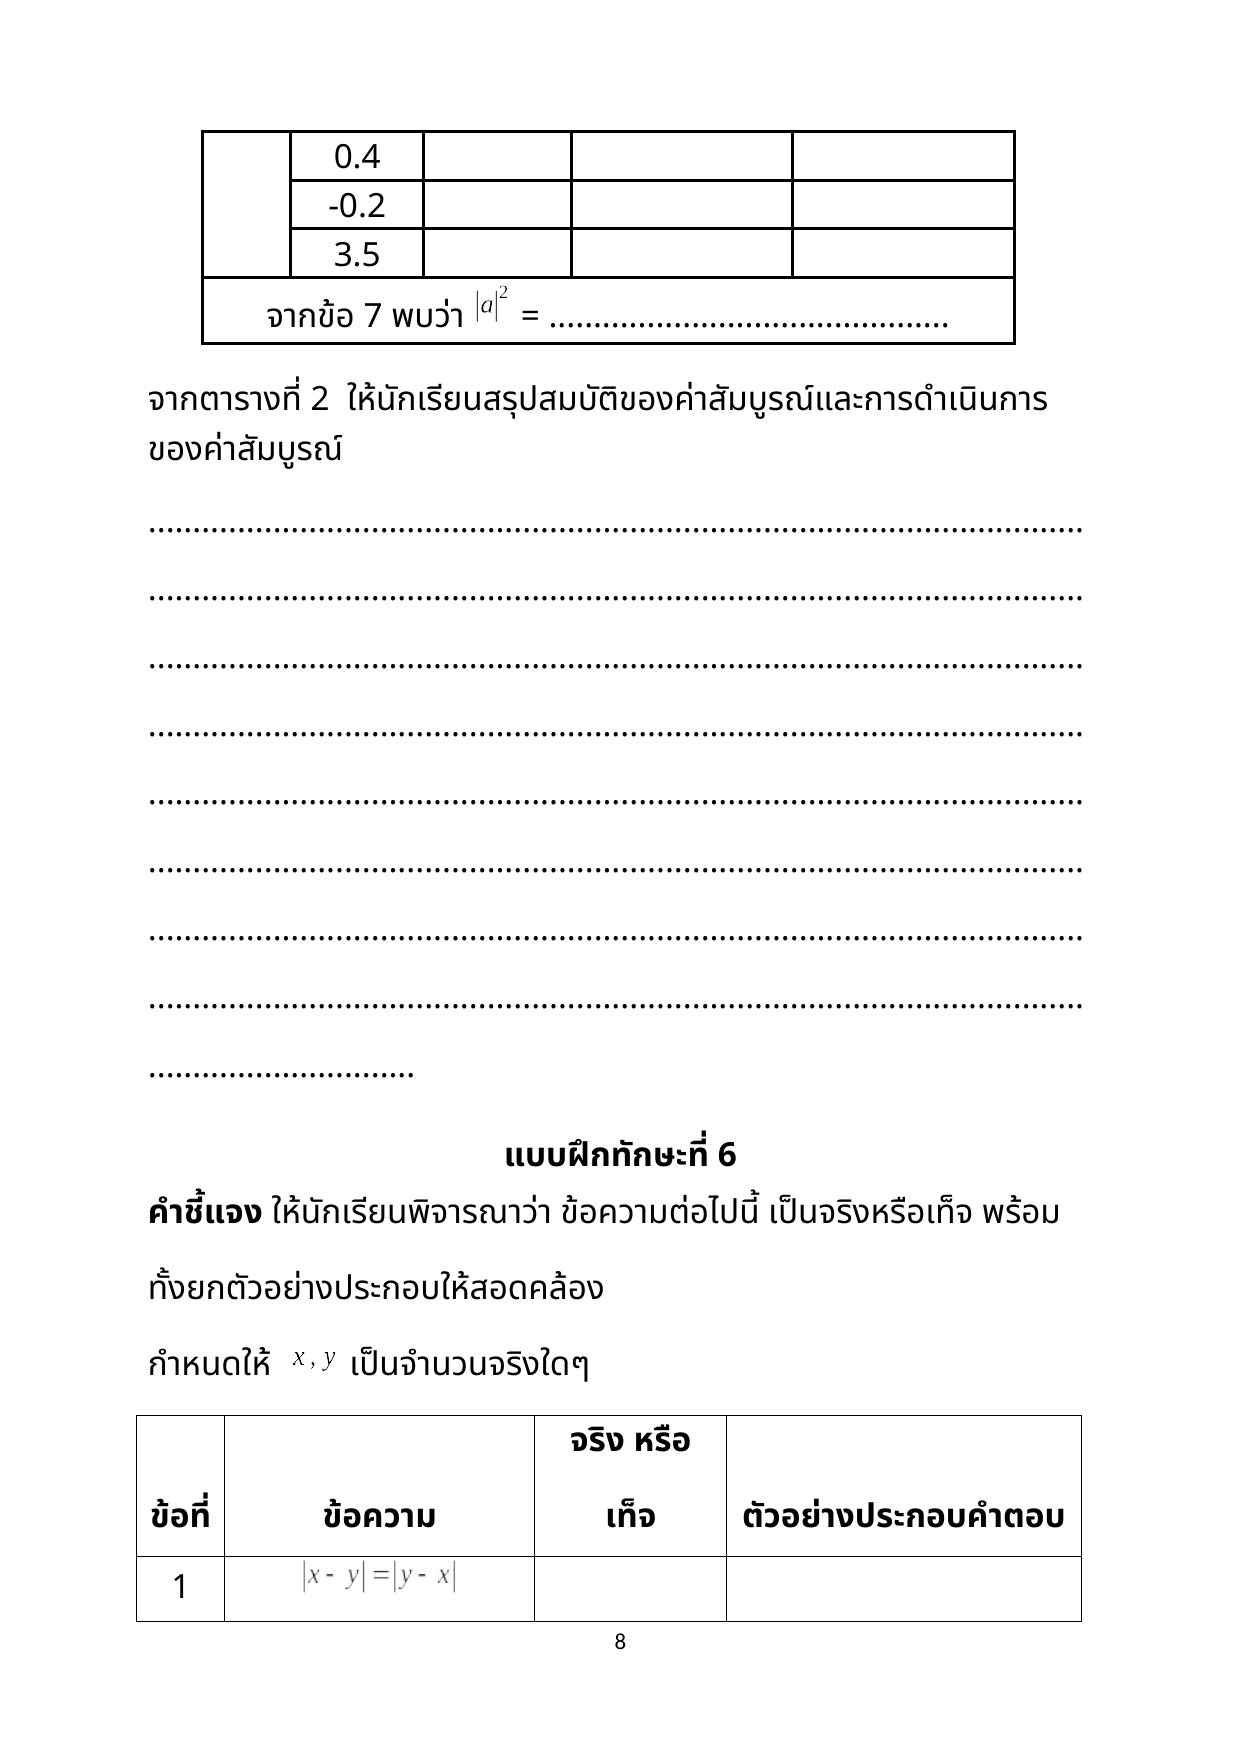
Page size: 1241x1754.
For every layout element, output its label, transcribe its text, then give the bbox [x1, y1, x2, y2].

table_cell [794, 230, 1013, 276]
table_cell 0.4 [292, 133, 422, 179]
table_header ข้อความ [225, 1416, 534, 1556]
text คำชี้แจง ให้นักเรียนพิจารณาว่า ข้อความต่อไปนี้ เป็นจริงหรือเท็จ พร้อมทั้งยกตัวอย่างประกอบให้สอดคล้อง [148, 1188, 1092, 1314]
table_header ตัวอย่างประกอบคำตอบ [727, 1416, 1081, 1556]
table_header ข้อที่ [137, 1416, 224, 1556]
table_cell 1 [137, 1557, 224, 1621]
table_cell จากข้อ 7 พบว่า = ............................................. [204, 279, 1013, 342]
table_cell [425, 182, 570, 227]
text จากตารางที่ 2 ให้นักเรียนสรุปสมบัติของค่าสัมบูรณ์และการดำเนินการของค่าสัมบูรณ์ [148, 374, 1092, 476]
table_cell [573, 230, 791, 276]
table_cell [573, 182, 791, 227]
table_cell [425, 133, 570, 179]
table_cell [794, 182, 1013, 227]
table_cell [794, 133, 1013, 179]
table_cell [573, 133, 791, 179]
text กำหนดให้ เป็นจำนวนจริงใดๆ [148, 1340, 1092, 1390]
table_header จริง หรือ เท็จ [535, 1416, 726, 1556]
text แบบฝึกทักษะที่ 6 [148, 1130, 1092, 1181]
table_cell [727, 1557, 1081, 1621]
table_cell 3.5 [292, 230, 422, 276]
table_cell -0.2 [292, 182, 422, 227]
table_cell [535, 1557, 726, 1621]
table_cell [425, 230, 570, 276]
table_cell [225, 1557, 534, 1621]
text ...................................................................................................................................................................................................................................................................................................................................................................................................................................................................................................................................................................................................................................................................................................................................................................................................................................................................................................... [148, 496, 1092, 1087]
